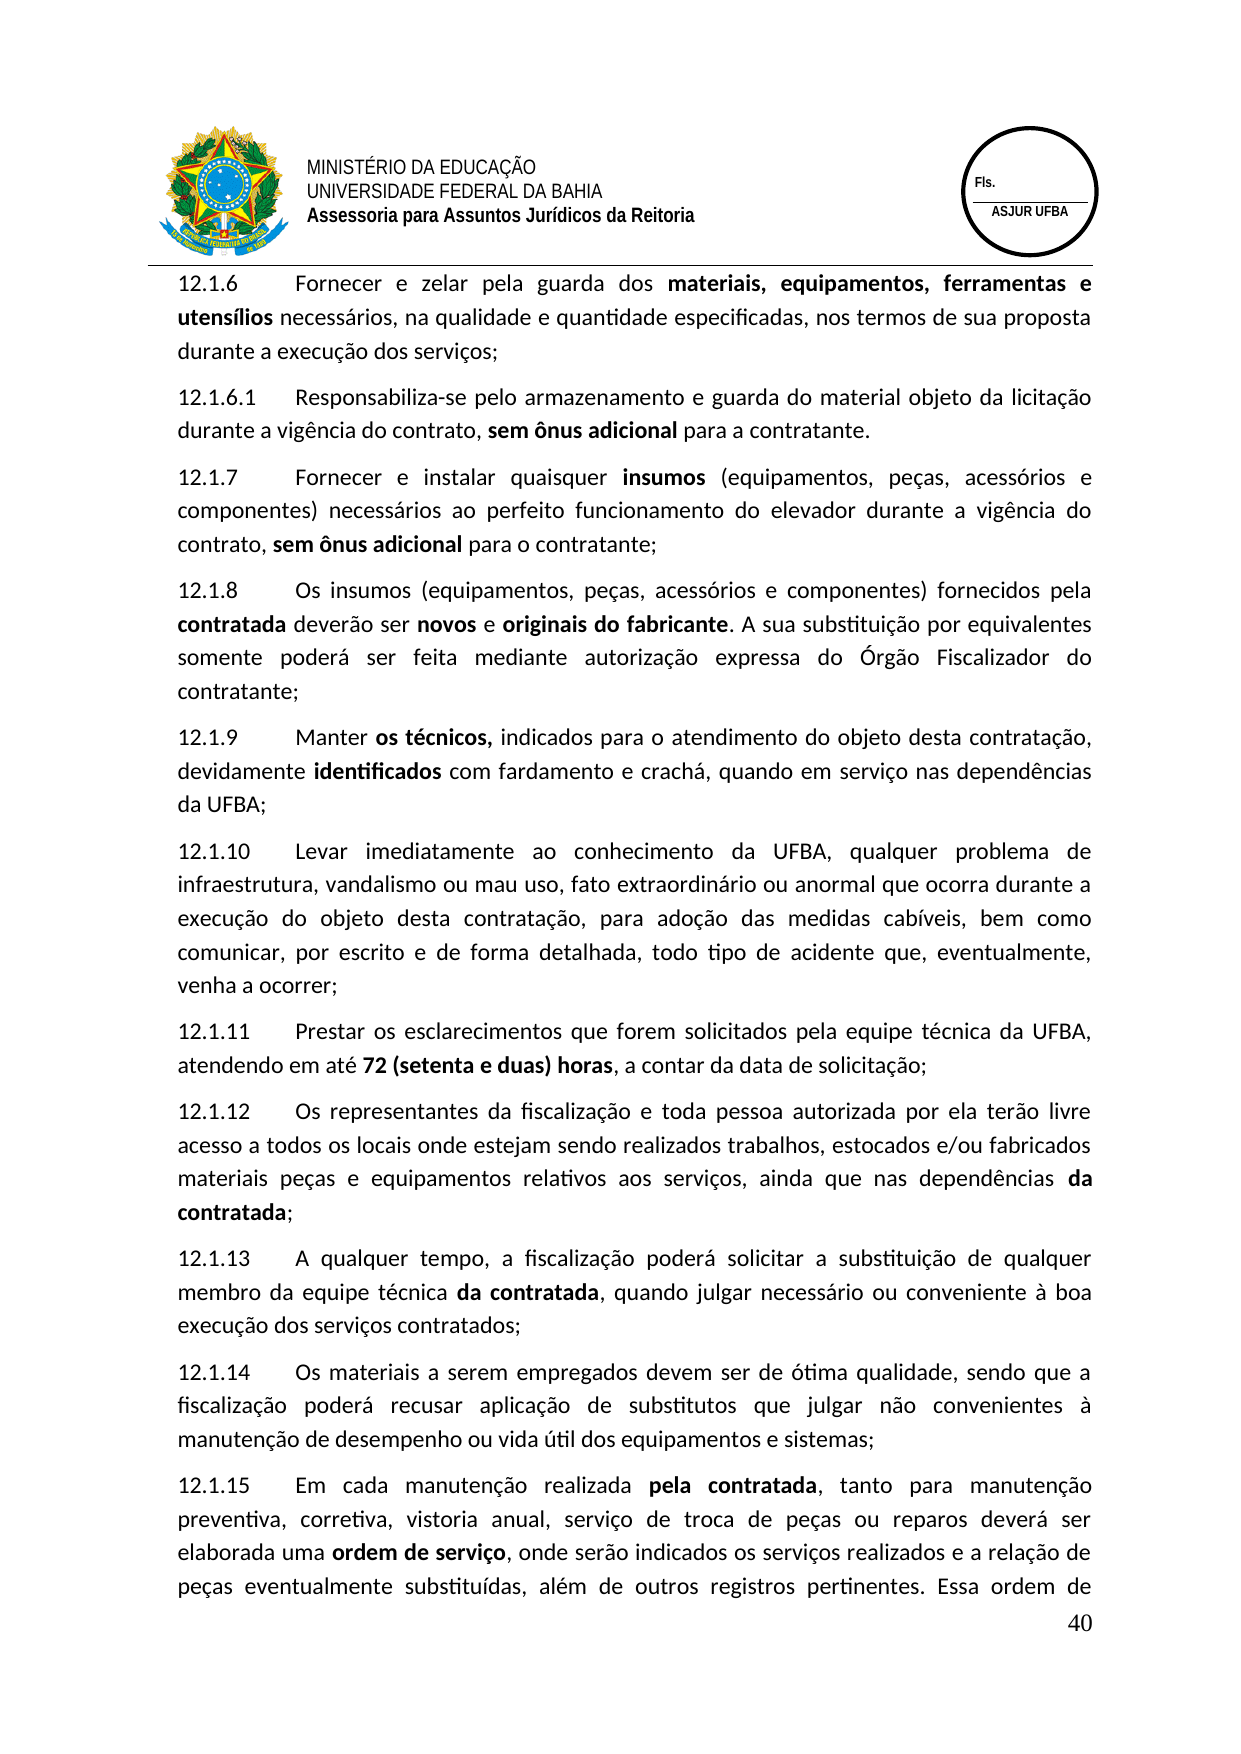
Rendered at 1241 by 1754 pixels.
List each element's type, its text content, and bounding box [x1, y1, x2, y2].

list Responsabiliza-se pelo armazenamento e guarda do material objeto da licitação durante a vigência do contrato, sem ônus adicional para a contratante. [177, 382, 1092, 445]
list Os insumos (equipamentos, peças, acessórios e componentes) fornecidos pela contratada deverão ser novos e originais do fabricante. A sua substituição por equivalentes somente poderá ser feita mediante autorização expressa do Órgão Fiscalizador do contratante; [177, 575, 1092, 705]
picture [158, 126, 289, 256]
list Os materiais a serem empregados devem ser de ótima qualidade, sendo que a fiscalização poderá recusar aplicação de substitutos que julgar não convenientes à manutenção de desempenho ou vida útil dos equipamentos e sistemas; [177, 1357, 1092, 1453]
list Fornecer e instalar quaisquer insumos (equipamentos, peças, acessórios e componentes) necessários ao perfeito funcionamento do elevador durante a vigência do contrato, sem ônus adicional para o contratante; [177, 462, 1092, 558]
list Levar imediatamente ao conhecimento da UFBA, qualquer problema de infraestrutura, vandalismo ou mau uso, fato extraordinário ou anormal que ocorra durante a execução do objeto desta contratação, para adoção das medidas cabíveis, bem como comunicar, por escrito e de forma detalhada, todo tipo de acidente que, eventualmente, venha a ocorrer; [177, 836, 1092, 999]
picture [242, 225, 289, 256]
list Prestar os esclarecimentos que forem solicitados pela equipe técnica da UFBA, atendendo em até 72 (setenta e duas) horas, a contar da data de solicitação; [177, 1016, 1092, 1079]
list Fornecer e zelar pela guarda dos materiais, equipamentos, ferramentas e utensílios necessários, na qualidade e quantidade especificadas, nos termos de sua proposta durante a execução dos serviços; [177, 268, 1092, 365]
list Manter os técnicos, indicados para o atendimento do objeto desta contratação, devidamente identificados com fardamento e crachá, quando em serviço nas dependências da UFBA; [177, 722, 1092, 819]
list A qualquer tempo, a fiscalização poderá solicitar a substituição de qualquer membro da equipe técnica da contratada, quando julgar necessário ou conveniente à boa execução dos serviços contratados; [177, 1243, 1092, 1340]
list Os representantes da fiscalização e toda pessoa autorizada por ela terão livre acesso a todos os locais onde estejam sendo realizados trabalhos, estocados e/ou fabricados materiais peças e equipamentos relativos aos serviços, ainda que nas dependências da contratada; [177, 1096, 1092, 1226]
